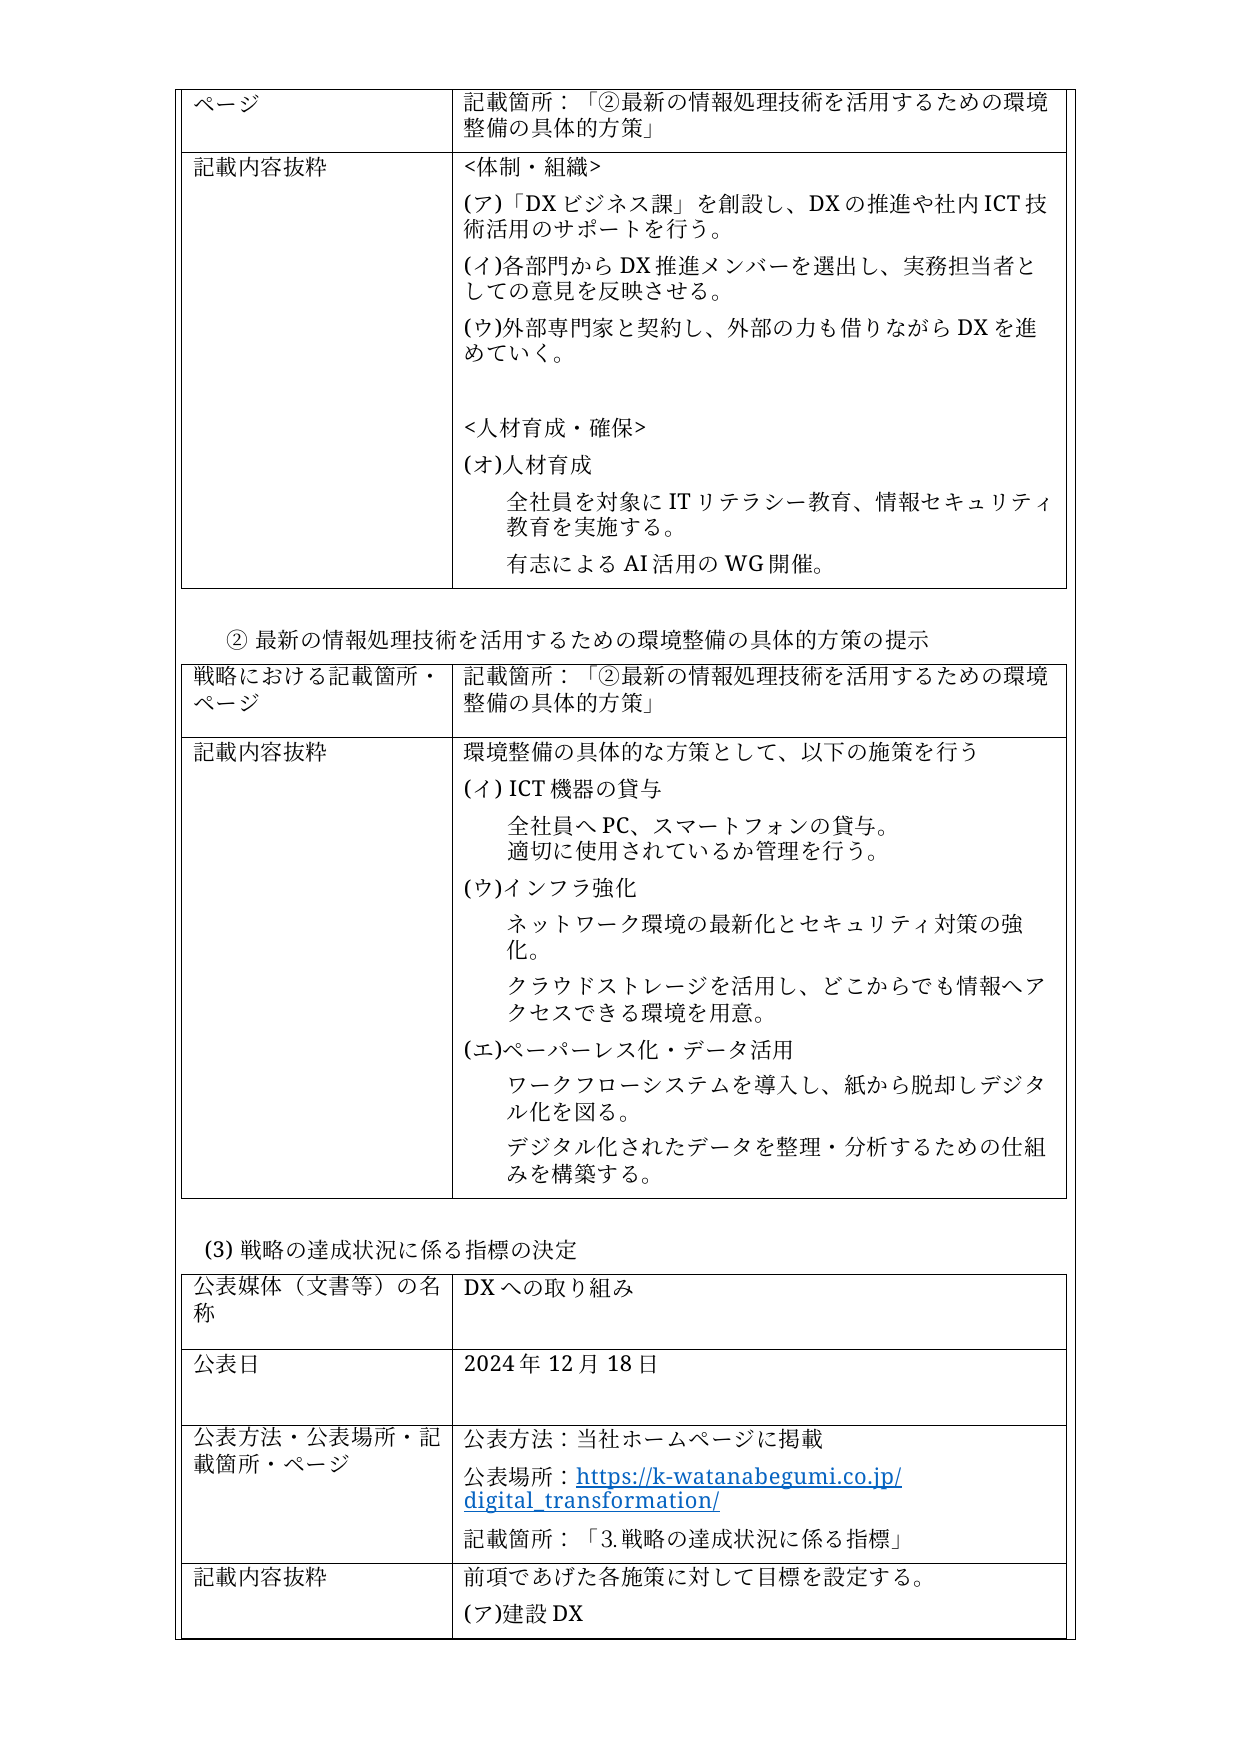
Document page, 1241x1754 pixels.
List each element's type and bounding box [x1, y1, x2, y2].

table_cell [176, 90, 1075, 1639]
